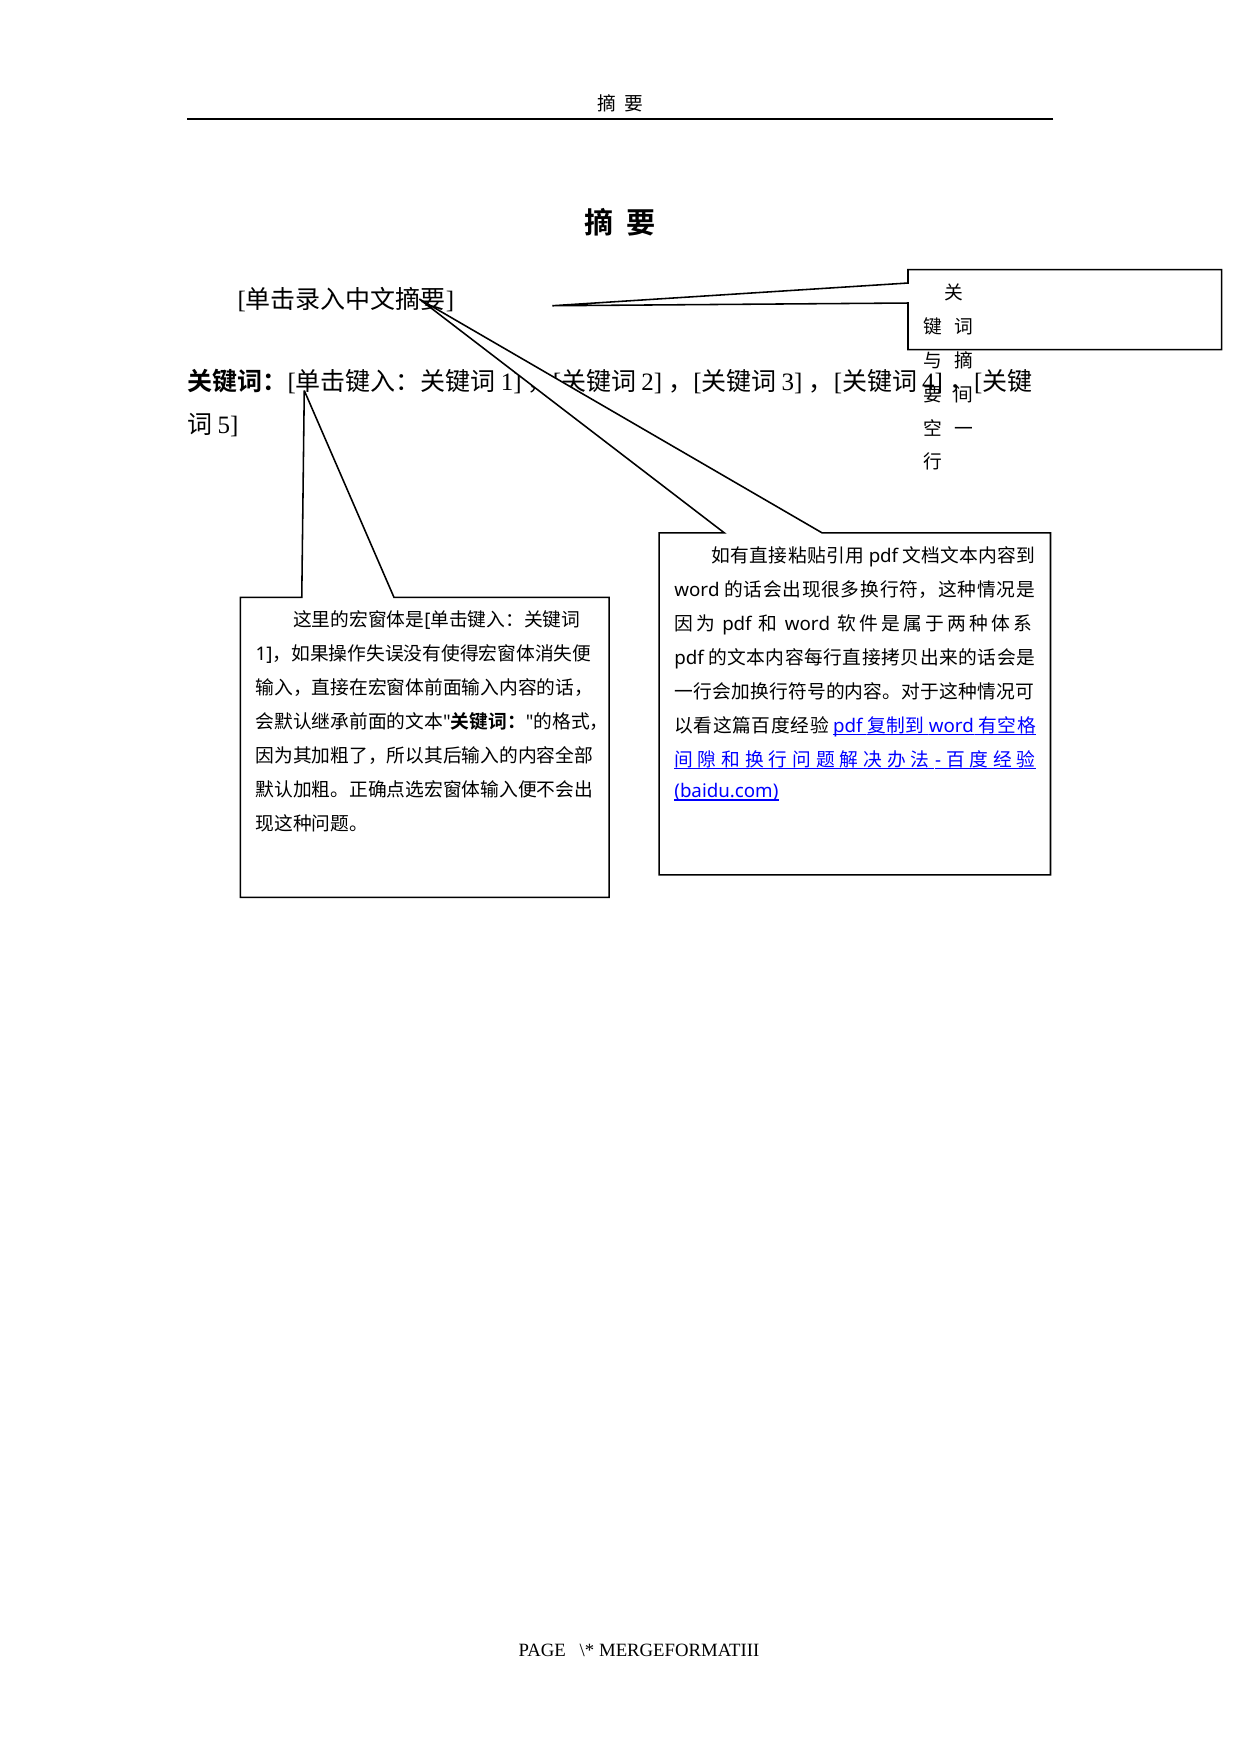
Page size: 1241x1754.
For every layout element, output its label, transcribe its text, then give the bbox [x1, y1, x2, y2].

text 摘 要 [187, 200, 1053, 242]
text 关键词：，，，， [187, 361, 601, 441]
text 关键词：，，，， [530, 361, 1053, 441]
